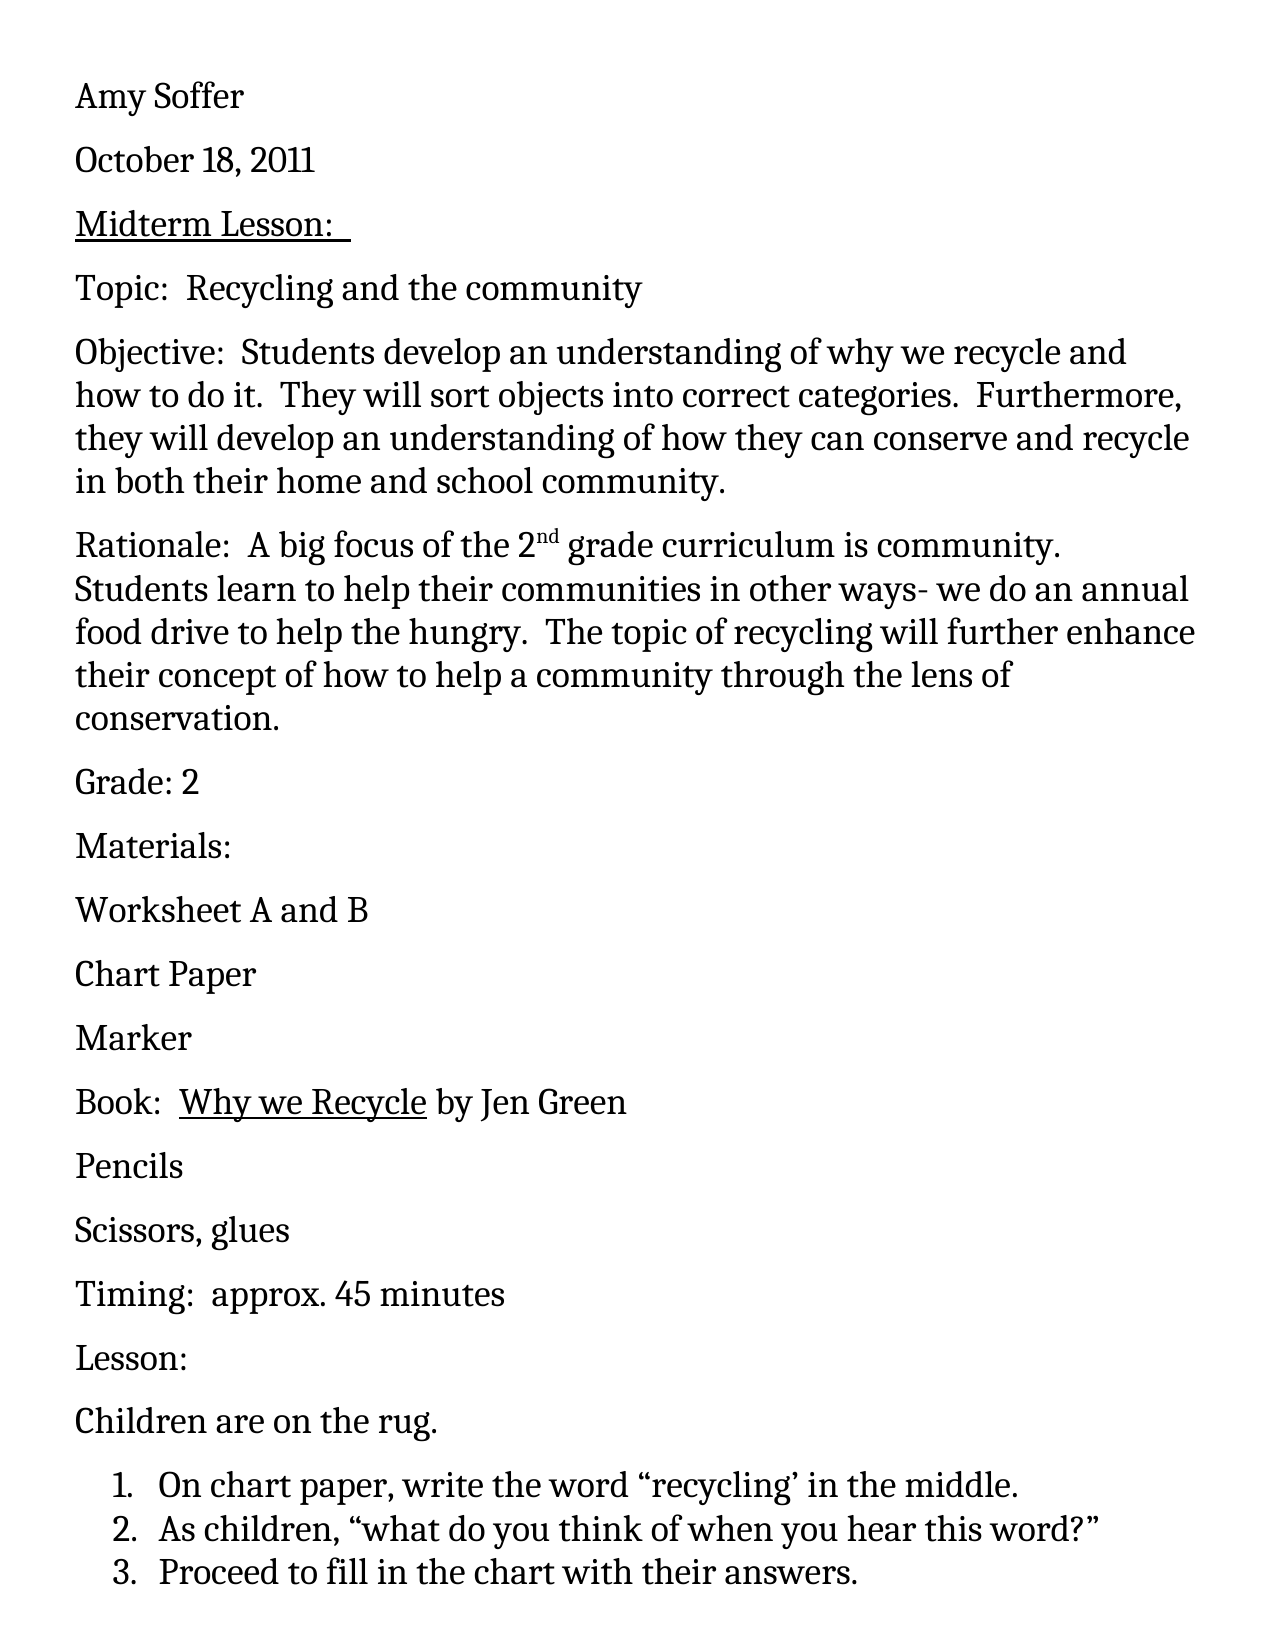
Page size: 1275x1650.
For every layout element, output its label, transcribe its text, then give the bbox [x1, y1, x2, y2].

list Proceed to fill in the chart with their answers. [112, 1550, 1200, 1593]
text Children are on the rug. [75, 1400, 1200, 1443]
text Materials: [75, 824, 1200, 868]
text October 18, 2011 [75, 139, 1200, 182]
text Topic: Recycling and the community [75, 267, 1200, 310]
text Book: Why we Recycle by Jen Green [75, 1080, 1200, 1123]
text Marker [75, 1016, 1200, 1059]
text Grade: 2 [75, 761, 1200, 804]
text Amy Soffer [75, 75, 1200, 118]
list As children, “what do you think of when you hear this word?” [112, 1507, 1200, 1550]
text Scissors, glues [75, 1208, 1200, 1251]
text Timing: approx. 45 minutes [75, 1272, 1200, 1315]
text Midterm Lesson: [75, 203, 1200, 246]
text Objective: Students develop an understanding of why we recycle and how to do it. They will sort objects into correct categories. Furthermore, they will develop an understanding of how they can conserve and recycle in both their home and school community. [75, 331, 1200, 503]
text Rationale: A big focus of the 2nd grade curriculum is community. Students learn to help their communities in other ways- we do an annual food drive to help the hungry. The topic of recycling will further enhance their concept of how to help a community through the lens of conservation. [75, 524, 1200, 740]
text Lesson: [75, 1336, 1200, 1379]
list On chart paper, write the word “recycling’ in the middle. [112, 1464, 1200, 1507]
text Pencils [75, 1144, 1200, 1187]
text Chart Paper [75, 952, 1200, 996]
text Worksheet A and B [75, 888, 1200, 932]
